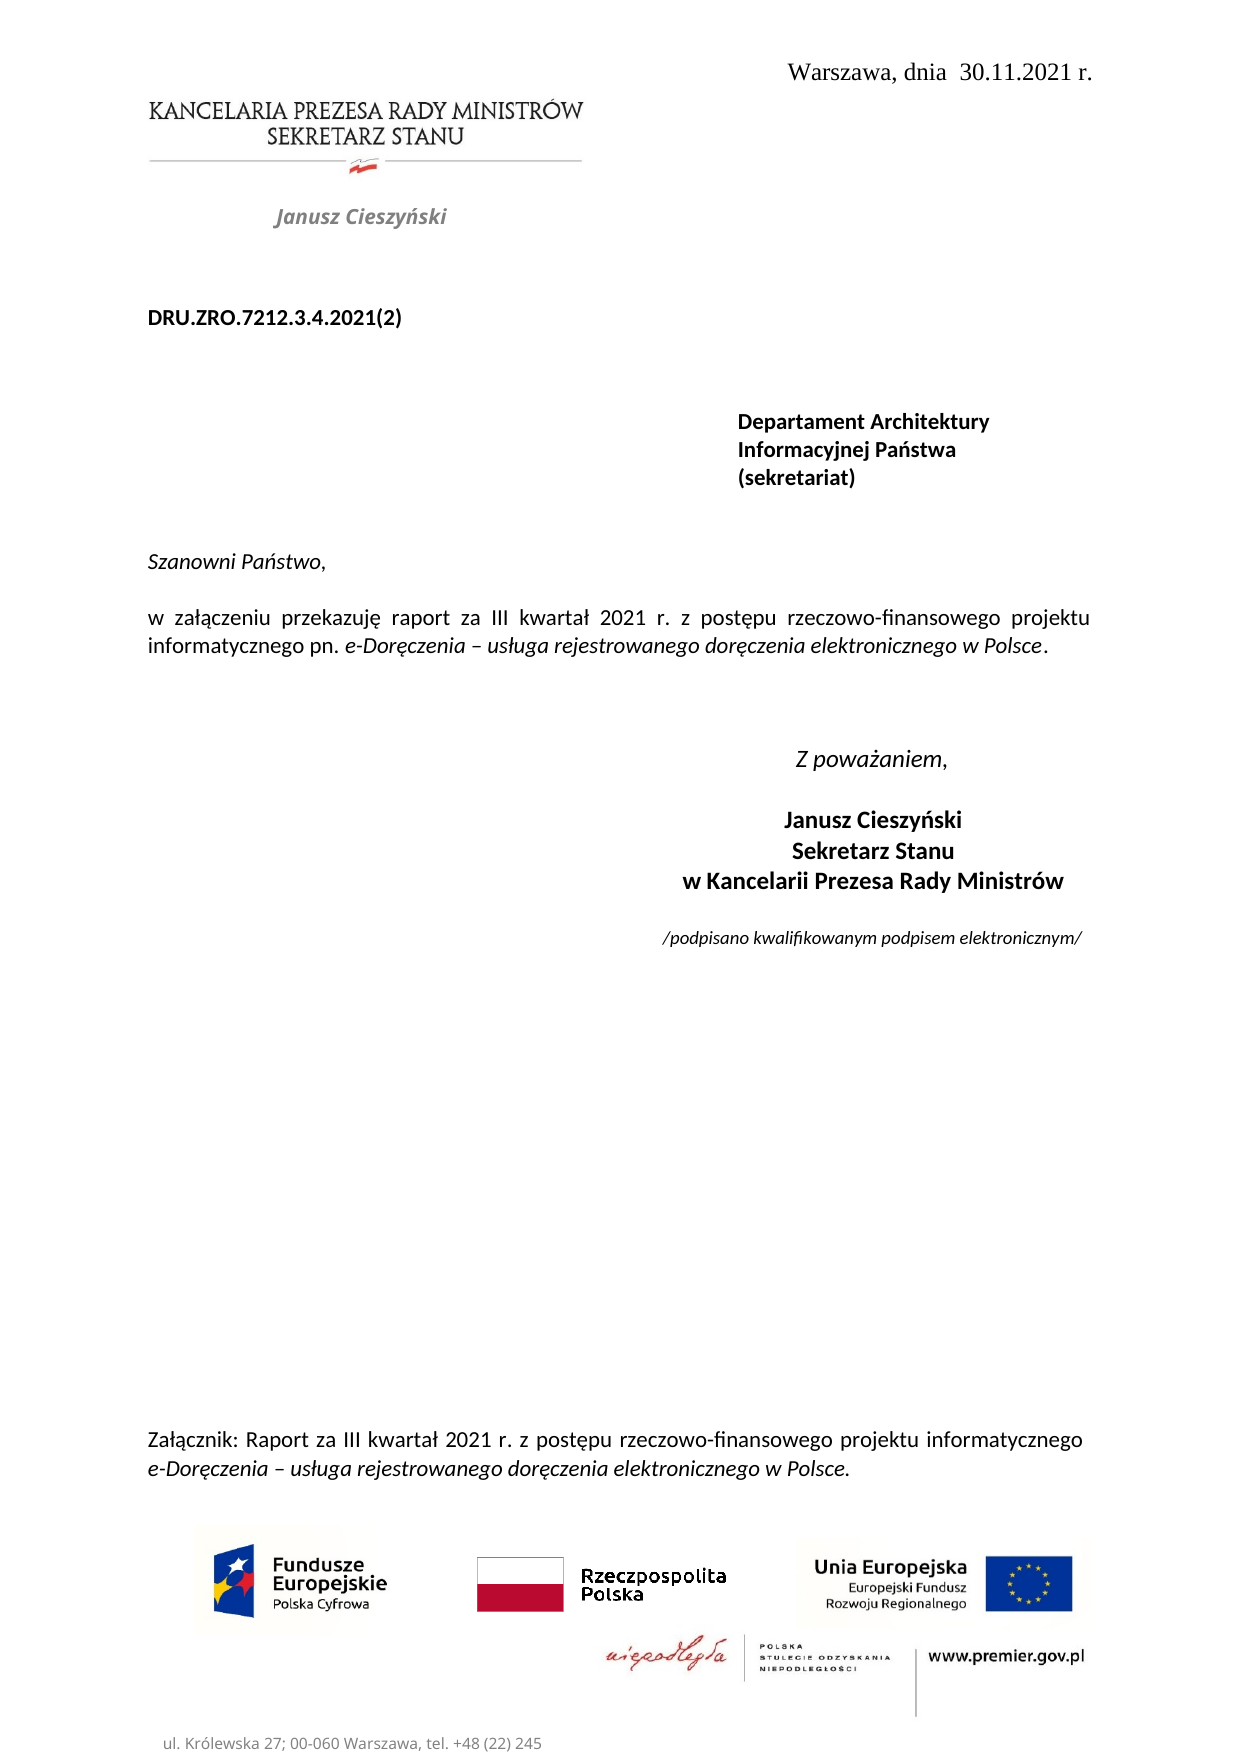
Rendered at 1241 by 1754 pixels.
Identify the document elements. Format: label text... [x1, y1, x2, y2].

text w Kancelarii Prezesa Rady Ministrów [654, 865, 1092, 896]
picture [147, 86, 589, 182]
picture [458, 1538, 1091, 1724]
text w załączeniu przekazuję raport za III kwartał 2021 r. z postępu rzeczowo-finansowego projektu informatycznego pn. e-Doręczenia – usługa rejestrowanego doręczenia elektronicznego w Polsce. [148, 603, 1092, 659]
text /podpisano kwalifikowanym podpisem elektronicznym/ [654, 926, 1092, 949]
text Sekretarz Stanu [654, 835, 1092, 865]
picture [194, 1525, 406, 1636]
text DRU.ZRO.7212.3.4.2021(2) [148, 181, 1092, 331]
text Departament Architektury Informacyjnej Państwa [738, 407, 1092, 463]
text Załącznik: Raport za III kwartał 2021 r. z postępu rzeczowo-finansowego projektu informatycznego e-Doręczenia – usługa rejestrowanego doręczenia elektronicznego w Polsce. [148, 1426, 1092, 1482]
text Janusz Cieszyński [654, 804, 1092, 835]
text (sekretariat) [738, 463, 1092, 491]
text Szanowni Państwo, [148, 547, 1092, 575]
text Z poważaniem, [654, 743, 1092, 774]
